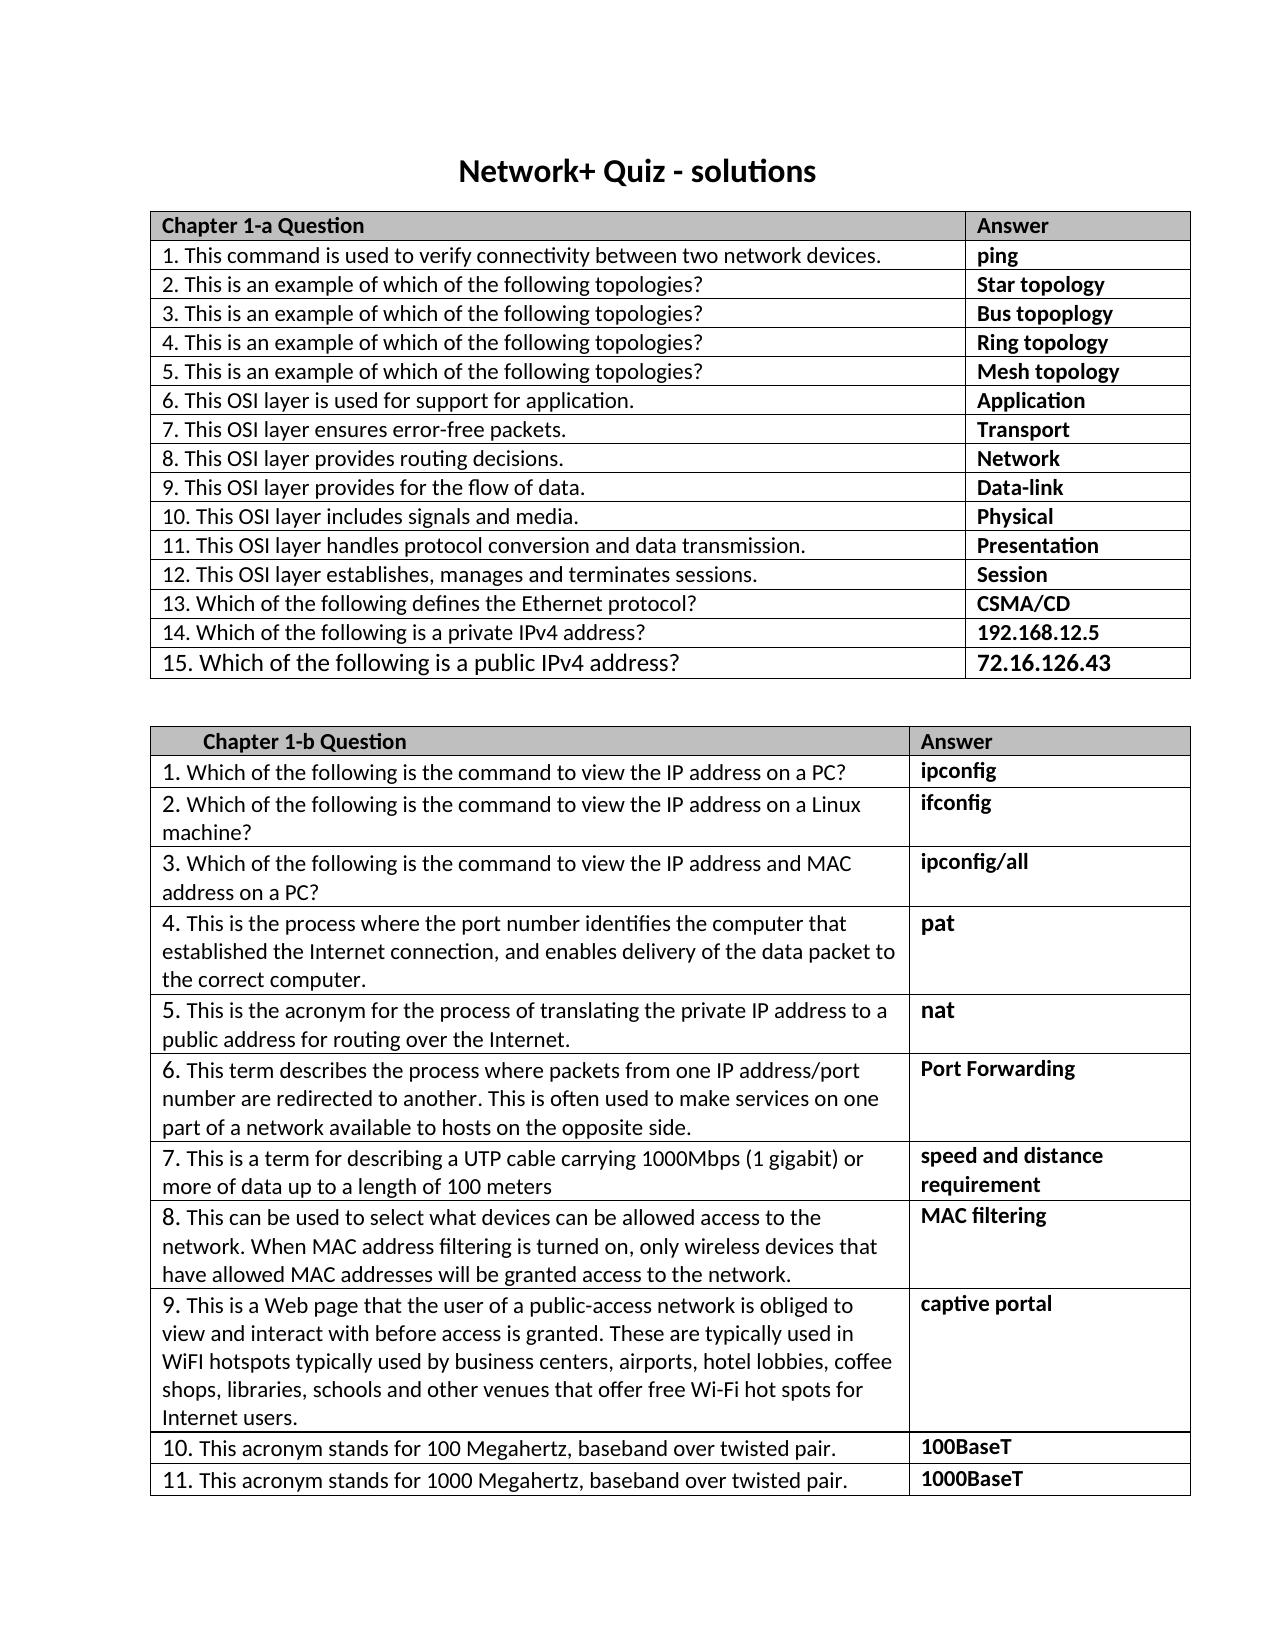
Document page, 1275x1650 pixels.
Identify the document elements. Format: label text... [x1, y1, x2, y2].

table_cell Bus topoplogy [966, 299, 1190, 327]
table_cell 2. This is an example of which of the following topologies? [151, 270, 965, 298]
table_cell pat [910, 907, 1190, 993]
table_cell 72.16.126.43 [966, 648, 1190, 678]
table_cell 15. Which of the following is a public IPv4 address? [151, 648, 965, 678]
table_cell 11. This acronym stands for 1000 Megahertz, baseband over twisted pair. [151, 1464, 909, 1494]
table_cell 14. Which of the following is a private IPv4 address? [151, 619, 965, 647]
table_cell 9. This is a Web page that the user of a public-access network is obliged to view and interact with before access is granted. These are typically used in WiFI hotspots typically used by business centers, airports, hotel lobbies, coffee shops, libraries, schools and other venues that offer free Wi-Fi hot spots for Internet users. [151, 1289, 909, 1431]
table_cell 9. This OSI layer provides for the flow of data. [151, 473, 965, 501]
table_cell speed and distance requirement [910, 1142, 1190, 1200]
table_header Chapter 1-b Question [151, 727, 909, 755]
table_cell 4. This is the process where the port number identifies the computer that established the Internet connection, and enables delivery of the data packet to the correct computer. [151, 907, 909, 993]
table_cell 3. This is an example of which of the following topologies? [151, 299, 965, 327]
table_cell 7. This OSI layer ensures error-free packets. [151, 415, 965, 443]
table_cell 13. Which of the following defines the Ethernet protocol? [151, 590, 965, 617]
table_cell Presentation [966, 531, 1190, 559]
table_cell MAC filtering [910, 1201, 1190, 1288]
table_cell Mesh topology [966, 357, 1190, 385]
table_cell captive portal [910, 1289, 1190, 1431]
table_cell 1000BaseT [910, 1464, 1190, 1494]
table_cell Transport [966, 415, 1190, 443]
table_cell 12. This OSI layer establishes, manages and terminates sessions. [151, 560, 965, 588]
table_header Answer [910, 727, 1190, 755]
table_cell ping [966, 241, 1190, 269]
table_cell Ring topology [966, 328, 1190, 356]
table_cell Application [966, 386, 1190, 414]
table_header Answer [966, 212, 1190, 240]
table_cell 11. This OSI layer handles protocol conversion and data transmission. [151, 531, 965, 559]
table_cell 6. This OSI layer is used for support for application. [151, 386, 965, 414]
table_cell 2. Which of the following is the command to view the IP address on a Linux machine? [151, 788, 909, 846]
table_cell 8. This can be used to select what devices can be allowed access to the network. When MAC address filtering is turned on, only wireless devices that have allowed MAC addresses will be granted access to the network. [151, 1201, 909, 1288]
table_cell ifconfig [910, 788, 1190, 846]
table_cell 100BaseT [910, 1433, 1190, 1463]
text Network+ Quiz - solutions [150, 150, 1125, 191]
table_cell Network [966, 444, 1190, 472]
table_cell Data-link [966, 473, 1190, 501]
table_cell 3. Which of the following is the command to view the IP address and MAC address on a PC? [151, 847, 909, 906]
table_cell ipconfig/all [910, 847, 1190, 906]
table_cell 10. This acronym stands for 100 Megahertz, baseband over twisted pair. [151, 1433, 909, 1463]
table_cell 8. This OSI layer provides routing decisions. [151, 444, 965, 472]
table_cell 5. This is an example of which of the following topologies? [151, 357, 965, 385]
table_cell 7. This is a term for describing a UTP cable carrying 1000Mbps (1 gigabit) or more of data up to a length of 100 meters [151, 1142, 909, 1200]
table_cell Star topology [966, 270, 1190, 298]
table_cell 4. This is an example of which of the following topologies? [151, 328, 965, 356]
table_cell Session [966, 560, 1190, 588]
table_cell CSMA/CD [966, 590, 1190, 617]
table_cell ipconfig [910, 756, 1190, 787]
table_header Chapter 1-a Question [151, 212, 965, 240]
table_cell 192.168.12.5 [966, 619, 1190, 647]
table_cell 5. This is the acronym for the process of translating the private IP address to a public address for routing over the Internet. [151, 995, 909, 1053]
table_cell 1. Which of the following is the command to view the IP address on a PC? [151, 756, 909, 787]
table_cell nat [910, 995, 1190, 1053]
table_cell Port Forwarding [910, 1054, 1190, 1141]
table_cell Physical [966, 502, 1190, 530]
table_cell 1. This command is used to verify connectivity between two network devices. [151, 241, 965, 269]
table_cell 10. This OSI layer includes signals and media. [151, 502, 965, 530]
table_cell 6. This term describes the process where packets from one IP address/port number are redirected to another. This is often used to make services on one part of a network available to hosts on the opposite side. [151, 1054, 909, 1141]
